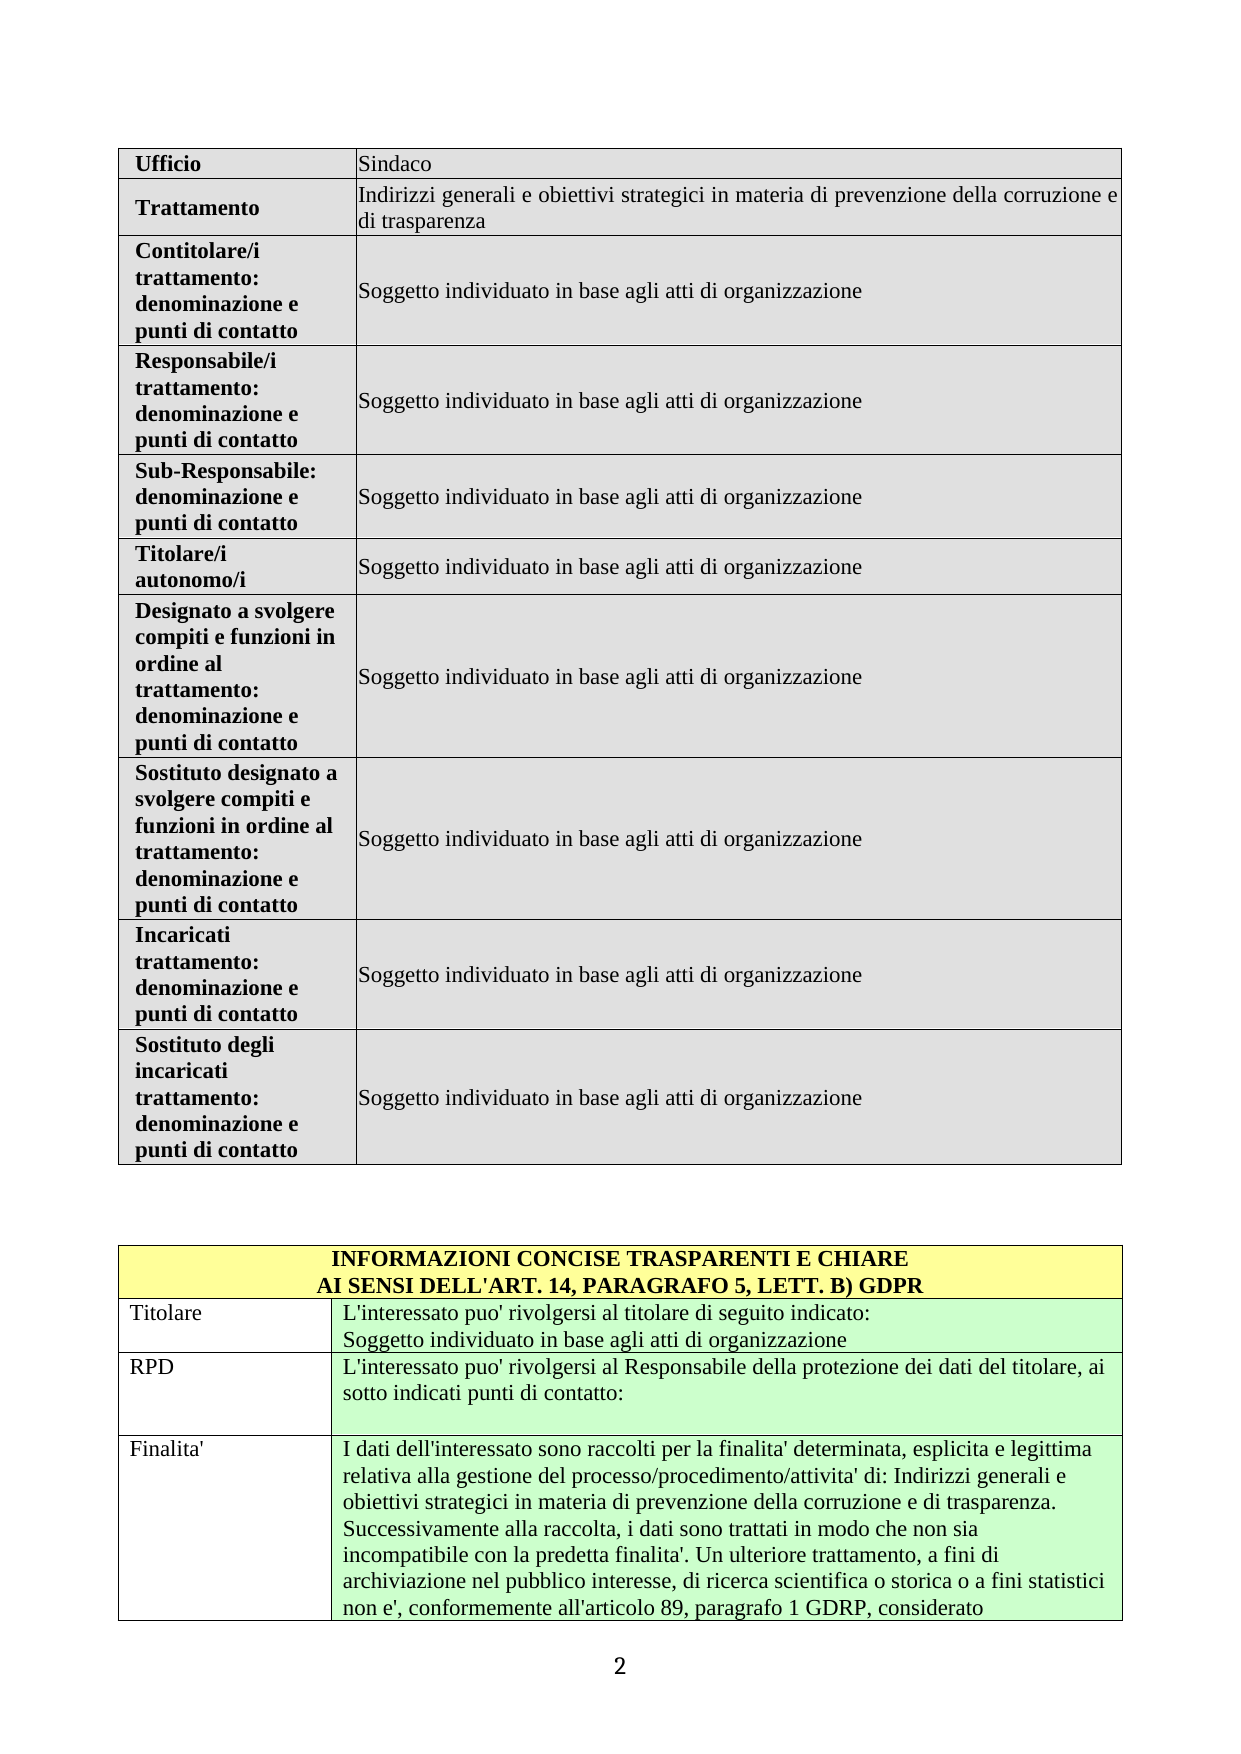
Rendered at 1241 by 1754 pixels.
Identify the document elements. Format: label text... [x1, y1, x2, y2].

table_cell Sindaco [357, 149, 1121, 178]
table_cell Indirizzi generali e obiettivi strategici in materia di prevenzione della corruzione e di trasparenza [357, 179, 1121, 235]
table_cell Contitolare/i trattamento: denominazione e punti di contatto [119, 236, 356, 344]
table_cell Soggetto individuato in base agli atti di organizzazione [357, 236, 1121, 344]
table_cell Soggetto individuato in base agli atti di organizzazione [357, 758, 1121, 919]
table_cell Titolare/i autonomo/i [119, 539, 356, 594]
table_cell Finalita' [119, 1436, 331, 1620]
table_cell L'interessato puo' rivolgersi al Responsabile della protezione dei dati del titolare, ai sotto indicati punti di contatto: [332, 1353, 1122, 1434]
table_cell RPD [119, 1353, 331, 1434]
table_cell Trattamento [119, 179, 356, 235]
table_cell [332, 1436, 1122, 1620]
table_cell Soggetto individuato in base agli atti di organizzazione [357, 1030, 1121, 1164]
table_cell Soggetto individuato in base agli atti di organizzazione [357, 539, 1121, 594]
table_cell Designato a svolgere compiti e funzioni in ordine al trattamento: denominazione e punti di contatto [119, 595, 356, 757]
table_cell L'interessato puo' rivolgersi al titolare di seguito indicato: Soggetto individuato in base agli atti di organizzazione [332, 1299, 1122, 1352]
table_cell Soggetto individuato in base agli atti di organizzazione [357, 920, 1121, 1028]
table_cell Sostituto degli incaricati trattamento: denominazione e punti di contatto [119, 1030, 356, 1164]
table_cell Sub-Responsabile: denominazione e punti di contatto [119, 455, 356, 537]
table_cell Sostituto designato a svolgere compiti e funzioni in ordine al trattamento: denominazione e punti di contatto [119, 758, 356, 919]
table_cell Soggetto individuato in base agli atti di organizzazione [357, 595, 1121, 757]
table_cell Responsabile/i trattamento: denominazione e punti di contatto [119, 346, 356, 454]
table_cell Ufficio [119, 149, 356, 178]
table_cell Soggetto individuato in base agli atti di organizzazione [357, 346, 1121, 454]
table_cell Titolare [119, 1299, 331, 1352]
table_header INFORMAZIONI CONCISE TRASPARENTI E CHIARE AI SENSI DELL'ART. 14, PARAGRAFO 5, LETT. B) GDPR [119, 1246, 1122, 1298]
table_cell Soggetto individuato in base agli atti di organizzazione [357, 455, 1121, 537]
table_cell Incaricati trattamento: denominazione e punti di contatto [119, 920, 356, 1028]
